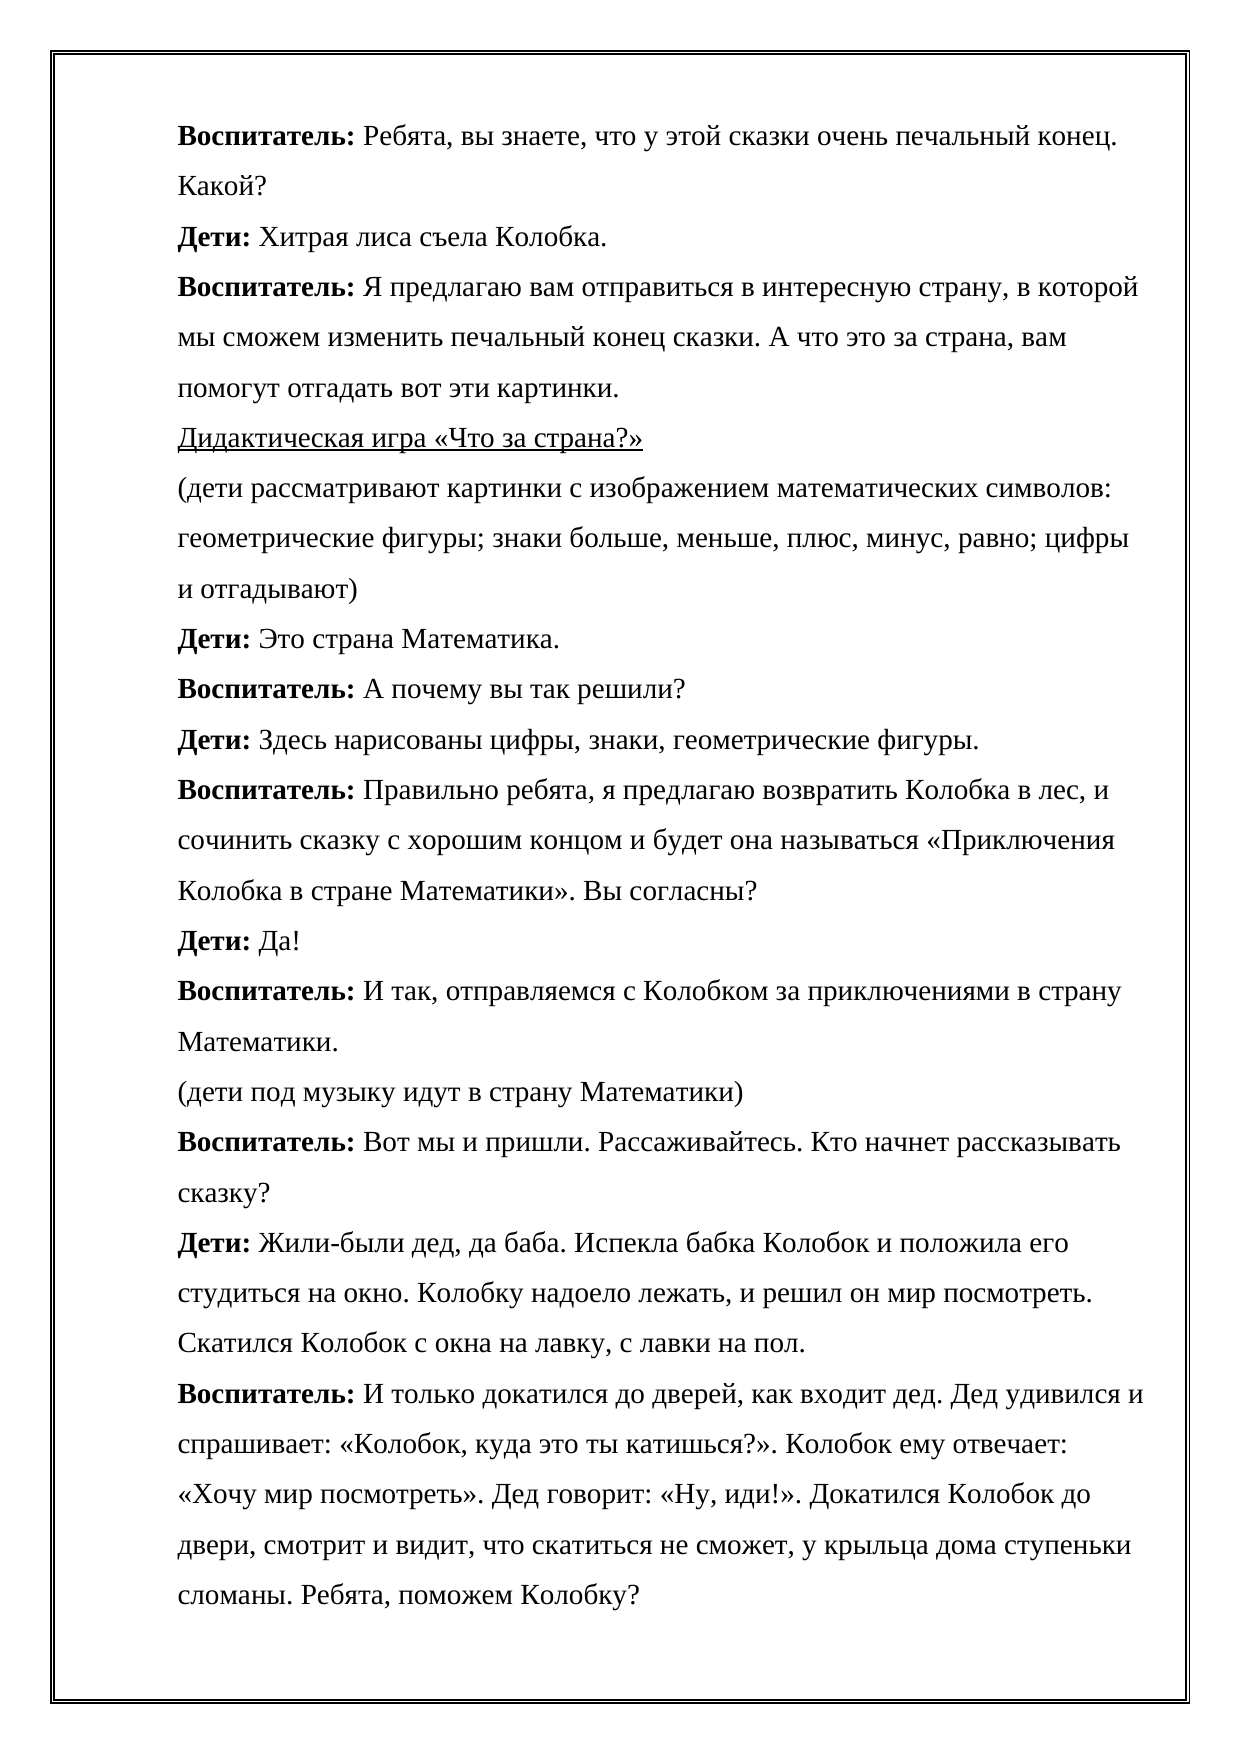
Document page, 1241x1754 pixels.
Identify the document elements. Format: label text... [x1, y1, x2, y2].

text Дидактическая игра «Что за страна?» [177, 420, 1152, 453]
text (дети под музыку идут в страну Математики) [177, 1074, 1152, 1108]
text Воспитатель: Ребята, вы знаете, что у этой сказки очень печальный конец. Какой? [177, 118, 1152, 202]
text Дети: Здесь нарисованы цифры, знаки, геометрические фигуры. [177, 722, 1152, 755]
text Воспитатель: Я предлагаю вам отправиться в интересную страну, в которой мы сможем изменить печальный конец сказки. А что это за страна, вам помогут отгадать вот эти картинки. [177, 269, 1152, 403]
text Дети: Жили-были дед, да баба. Испекла бабка Колобок и положила его студиться на окно. Колобку надоело лежать, и решил он мир посмотреть. Скатился Колобок с окна на лавку, с лавки на пол. [177, 1225, 1152, 1359]
text Дети: Это страна Математика. [177, 621, 1152, 655]
text Дети: Хитрая лиса съела Колобка. [177, 219, 1152, 252]
text Воспитатель: Правильно ребята, я предлагаю возвратить Колобка в лес, и сочинить сказку с хорошим концом и будет она называться «Приключения Колобка в стране Математики». Вы согласны? [177, 772, 1152, 906]
text Воспитатель: И только докатился до дверей, как входит дед. Дед удивился и спрашивает: «Колобок, куда это ты катишься?». Колобок ему отвечает: «Хочу мир посмотреть». Дед говорит: «Ну, иди!». Докатился Колобок до двери, смотрит и видит, что скатиться не сможет, у крыльца дома ступеньки сломаны. Ребята, поможем Колобку? [177, 1376, 1152, 1611]
text Дети: Да! [177, 923, 1152, 957]
text Воспитатель: А почему вы так решили? [177, 672, 1152, 705]
text Воспитатель: Вот мы и пришли. Рассаживайтесь. Кто начнет рассказывать сказку? [177, 1124, 1152, 1208]
text Воспитатель: И так, отправляемся с Колобком за приключениями в страну Математики. [177, 973, 1152, 1057]
text (дети рассматривают картинки с изображением математических символов: геометрические фигуры; знаки больше, меньше, плюс, минус, равно; цифры и отгадывают) [177, 470, 1152, 604]
